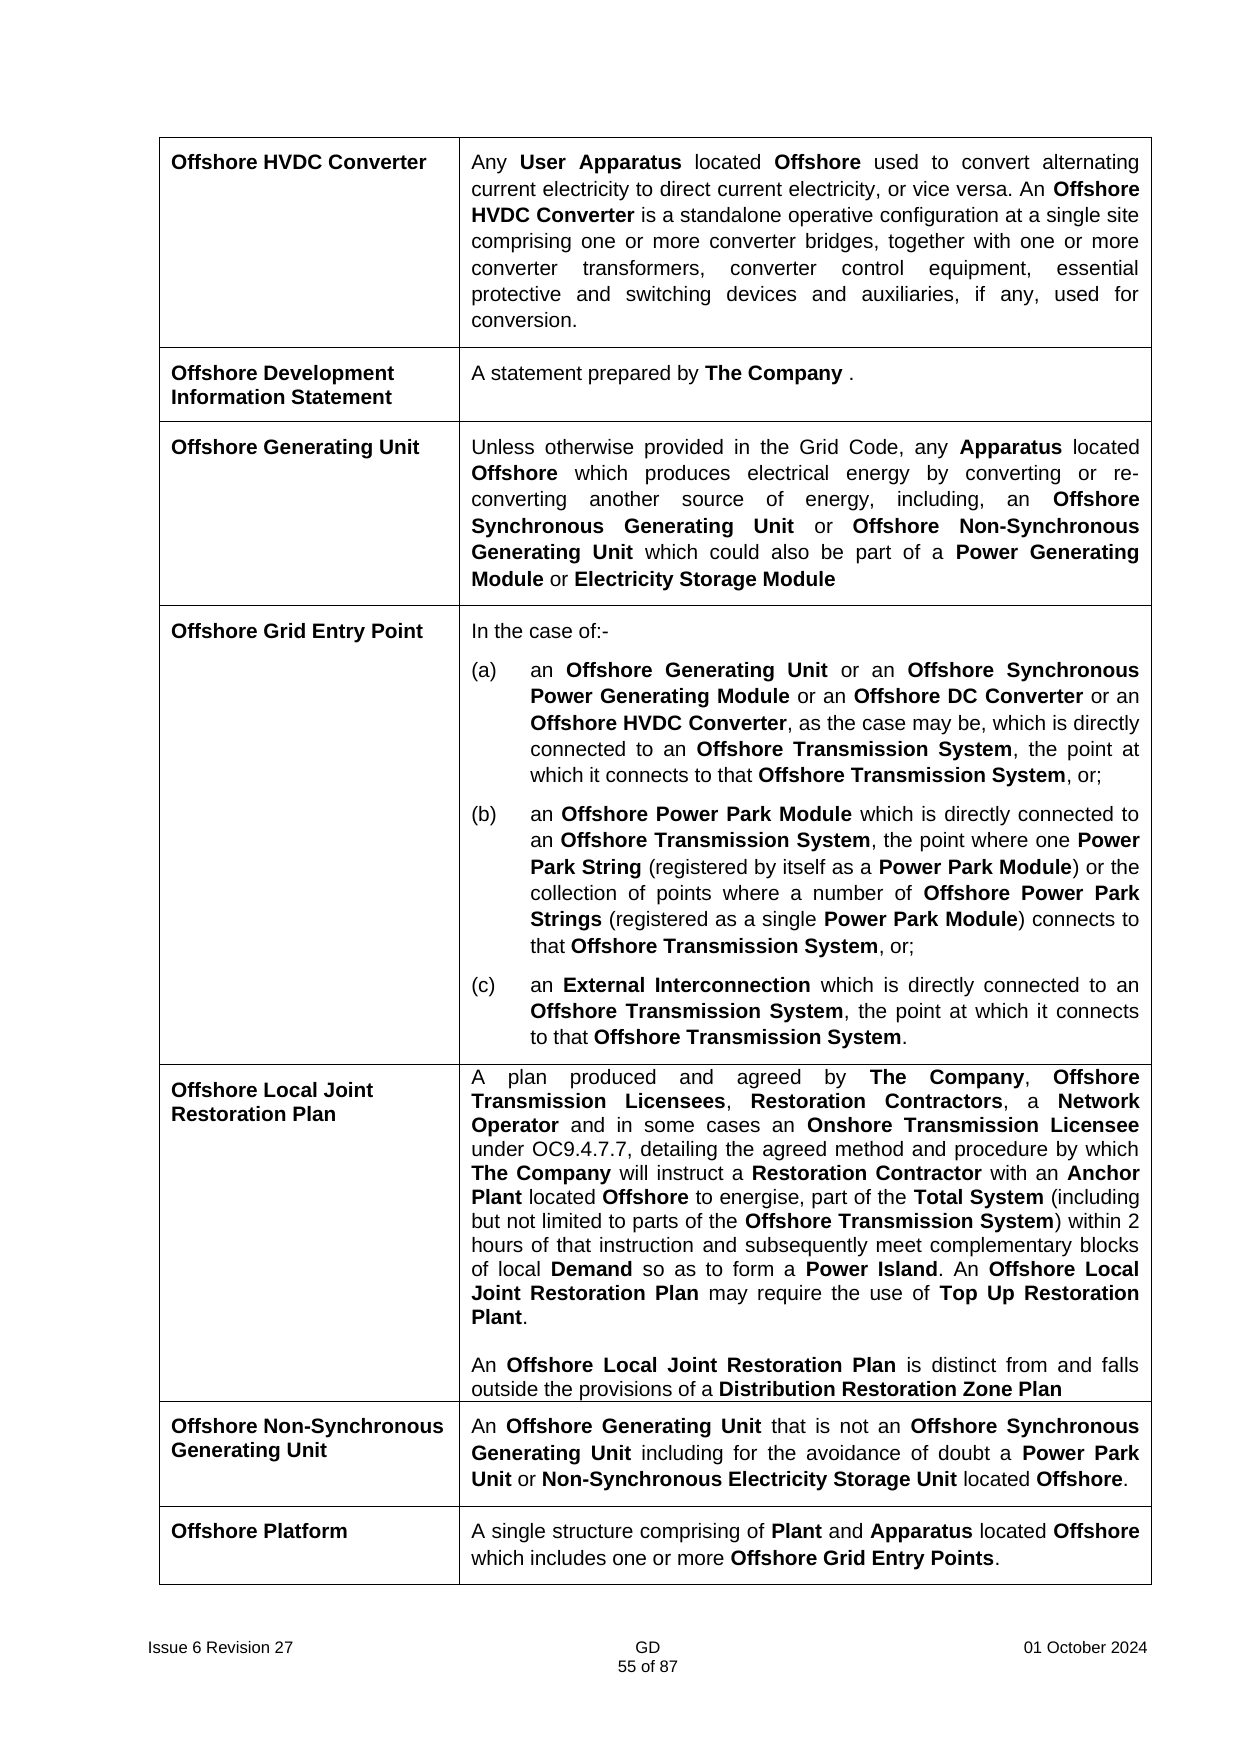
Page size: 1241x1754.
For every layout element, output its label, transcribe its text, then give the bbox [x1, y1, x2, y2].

table_cell Unless otherwise provided in the Grid Code, any Apparatus located Offshore which produces electrical energy by converting or re-converting another source of energy, including, an Offshore Synchronous Generating Unit or Offshore Non-Synchronous Generating Unit which could also be part of a Power Generating Module or Electricity Storage Module [460, 422, 1151, 605]
table_cell Offshore Development Information Statement [160, 348, 459, 421]
table_cell An Offshore Generating Unit that is not an Offshore Synchronous Generating Unit including for the avoidance of doubt a Power Park Unit or Non-Synchronous Electricity Storage Unit located Offshore. [460, 1402, 1151, 1506]
table_cell In the case of:- (a) an Offshore Generating Unit or an Offshore Synchronous Power Generating Module or an Offshore DC Converter or an Offshore HVDC Converter, as the case may be, which is directly connected to an Offshore Transmission System, the point at which it connects to that Offshore Transmission System, or; (b) an Offshore Power Park Module which is directly connected to an Offshore Transmission System, the point where one Power Park String (registered by itself as a Power Park Module) or the collection of points where a number of Offshore Power Park Strings (registered as a single Power Park Module) connects to that Offshore Transmission System, or; (c) an External Interconnection which is directly connected to an Offshore Transmission System, the point at which it connects to that Offshore Transmission System. [460, 606, 1151, 1064]
table_cell A statement prepared by The Company . [460, 348, 1151, 421]
table_cell Offshore Grid Entry Point [160, 606, 459, 1064]
table_cell A single structure comprising of Plant and Apparatus located Offshore which includes one or more Offshore Grid Entry Points. [460, 1507, 1151, 1584]
table_cell A plan produced and agreed by The Company, Offshore Transmission Licensees, Restoration Contractors, a Network Operator and in some cases an Onshore Transmission Licensee under OC9.4.7.7, detailing the agreed method and procedure by which The Company will instruct a Restoration Contractor with an Anchor Plant located Offshore to energise, part of the Total System (including but not limited to parts of the Offshore Transmission System) within 2 hours of that instruction and subsequently meet complementary blocks of local Demand so as to form a Power Island. An Offshore Local Joint Restoration Plan may require the use of Top Up Restoration Plant. An Offshore Local Joint Restoration Plan is distinct from and falls outside the provisions of a Distribution Restoration Zone Plan [460, 1065, 1151, 1401]
table_cell Offshore Platform [160, 1507, 459, 1584]
table_cell Offshore Local Joint Restoration Plan [160, 1065, 459, 1401]
table_cell Offshore Generating Unit [160, 422, 459, 605]
table_cell Offshore HVDC Converter [160, 138, 459, 347]
table_cell Offshore Non-Synchronous Generating Unit [160, 1402, 459, 1506]
table_cell Any User Apparatus located Offshore used to convert alternating current electricity to direct current electricity, or vice versa. An Offshore HVDC Converter is a standalone operative configuration at a single site comprising one or more converter bridges, together with one or more converter transformers, converter control equipment, essential protective and switching devices and auxiliaries, if any, used for conversion. [460, 138, 1151, 347]
